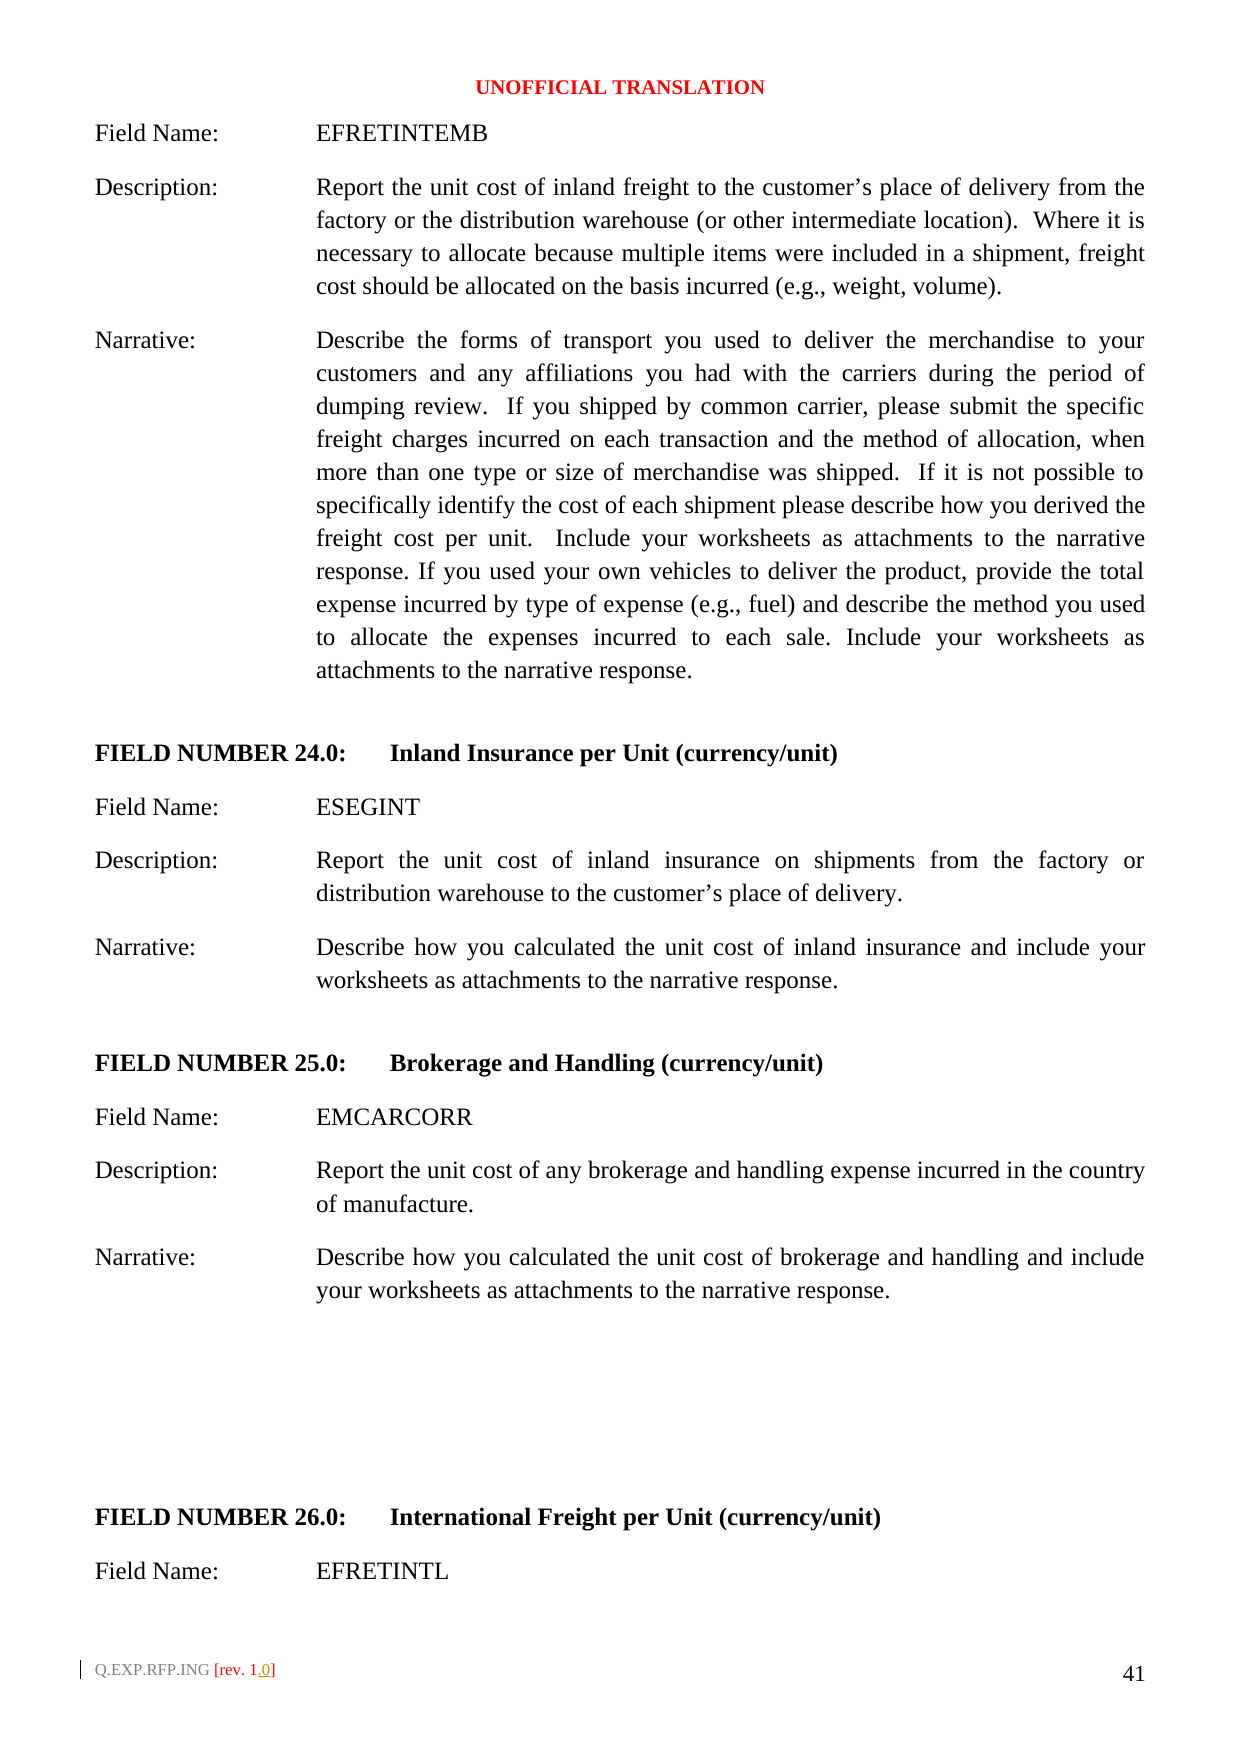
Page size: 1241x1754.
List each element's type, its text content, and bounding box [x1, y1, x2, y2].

text Description: Report the unit cost of any brokerage and handling expense incurred in the country of manufacture. [94, 1156, 1146, 1217]
text Field Name: ESEGINT [94, 792, 1146, 820]
text Narrative: Describe the forms of transport you used to deliver the merchandise to your customers and any affiliations you had with the carriers during the period of dumping review. If you shipped by common carrier, please submit the specific freight charges incurred on each transaction and the method of allocation, when more than one type or size of merchandise was shipped. If it is not possible to specifically identify the cost of each shipment please describe how you derived the freight cost per unit. Include your worksheets as attachments to the narrative response. If you used your own vehicles to deliver the product, provide the total expense incurred by type of expense (e.g., fuel) and describe the method you used to allocate the expenses incurred to each sale. Include your worksheets as attachments to the narrative response. [94, 325, 1146, 684]
text FIELD NUMBER 24.0: Inland Insurance per Unit (currency/unit) [94, 738, 1146, 766]
text Narrative: Describe how you calculated the unit cost of inland insurance and include your worksheets as attachments to the narrative response. [94, 932, 1146, 994]
text Field Name: EFRETINTEMB [94, 118, 1146, 147]
text FIELD NUMBER 25.0: Brokerage and Handling (currency/unit) [94, 1048, 1146, 1077]
text Description: Report the unit cost of inland freight to the customer’s place of delivery from the factory or the distribution warehouse (or other intermediate location). Where it is necessary to allocate because multiple items were included in a shipment, freight cost should be allocated on the basis incurred (e.g., weight, volume). [94, 172, 1146, 300]
text Field Name: EMCARCORR [94, 1102, 1146, 1131]
text Description: Report the unit cost of inland insurance on shipments from the factory or distribution warehouse to the customer’s place of delivery. [94, 845, 1146, 907]
text Narrative: Describe how you calculated the unit cost of brokerage and handling and include your worksheets as attachments to the narrative response. [94, 1242, 1146, 1304]
text Field Name: EFRETINTL [94, 1556, 1146, 1584]
text FIELD NUMBER 26.0: International Freight per Unit (currency/unit) [94, 1502, 1146, 1531]
